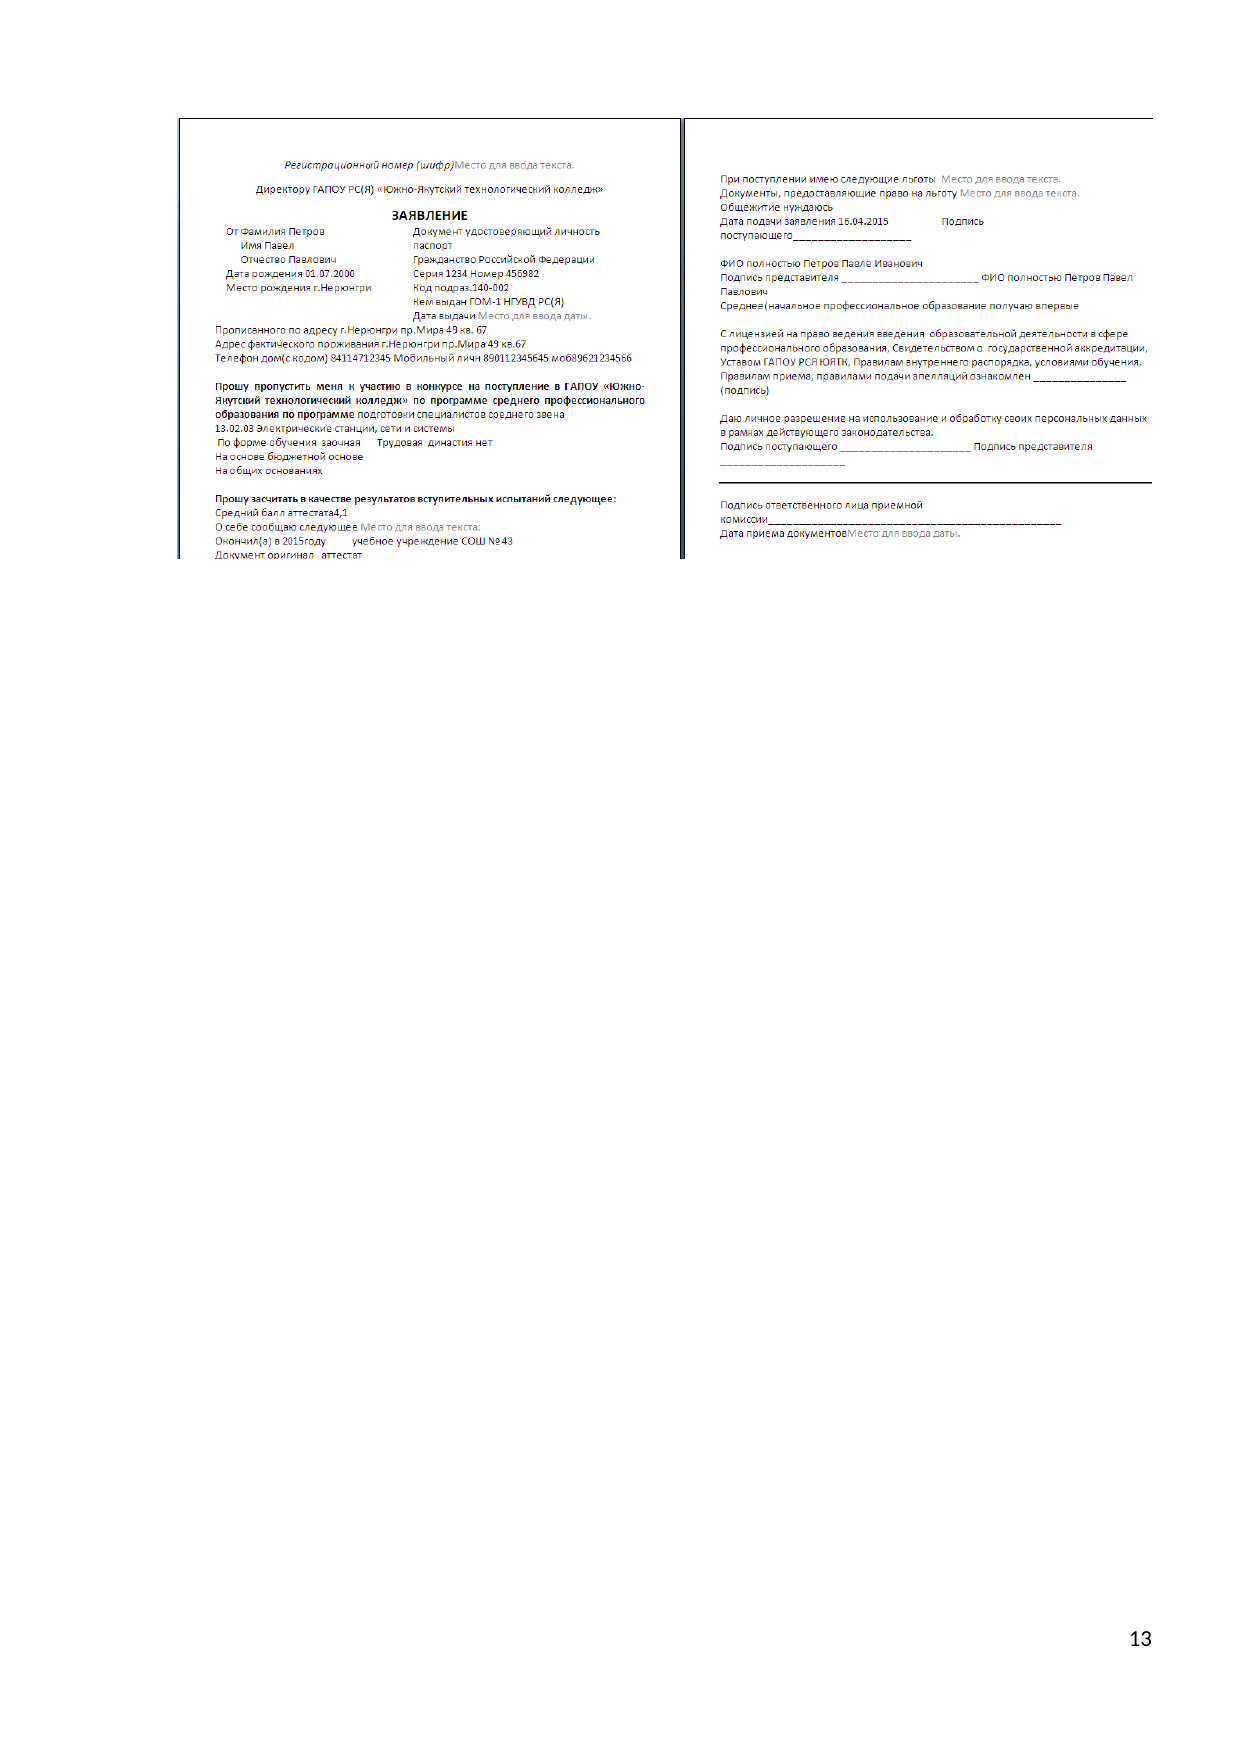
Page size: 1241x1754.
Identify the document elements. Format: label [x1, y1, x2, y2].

picture [177, 118, 1154, 559]
